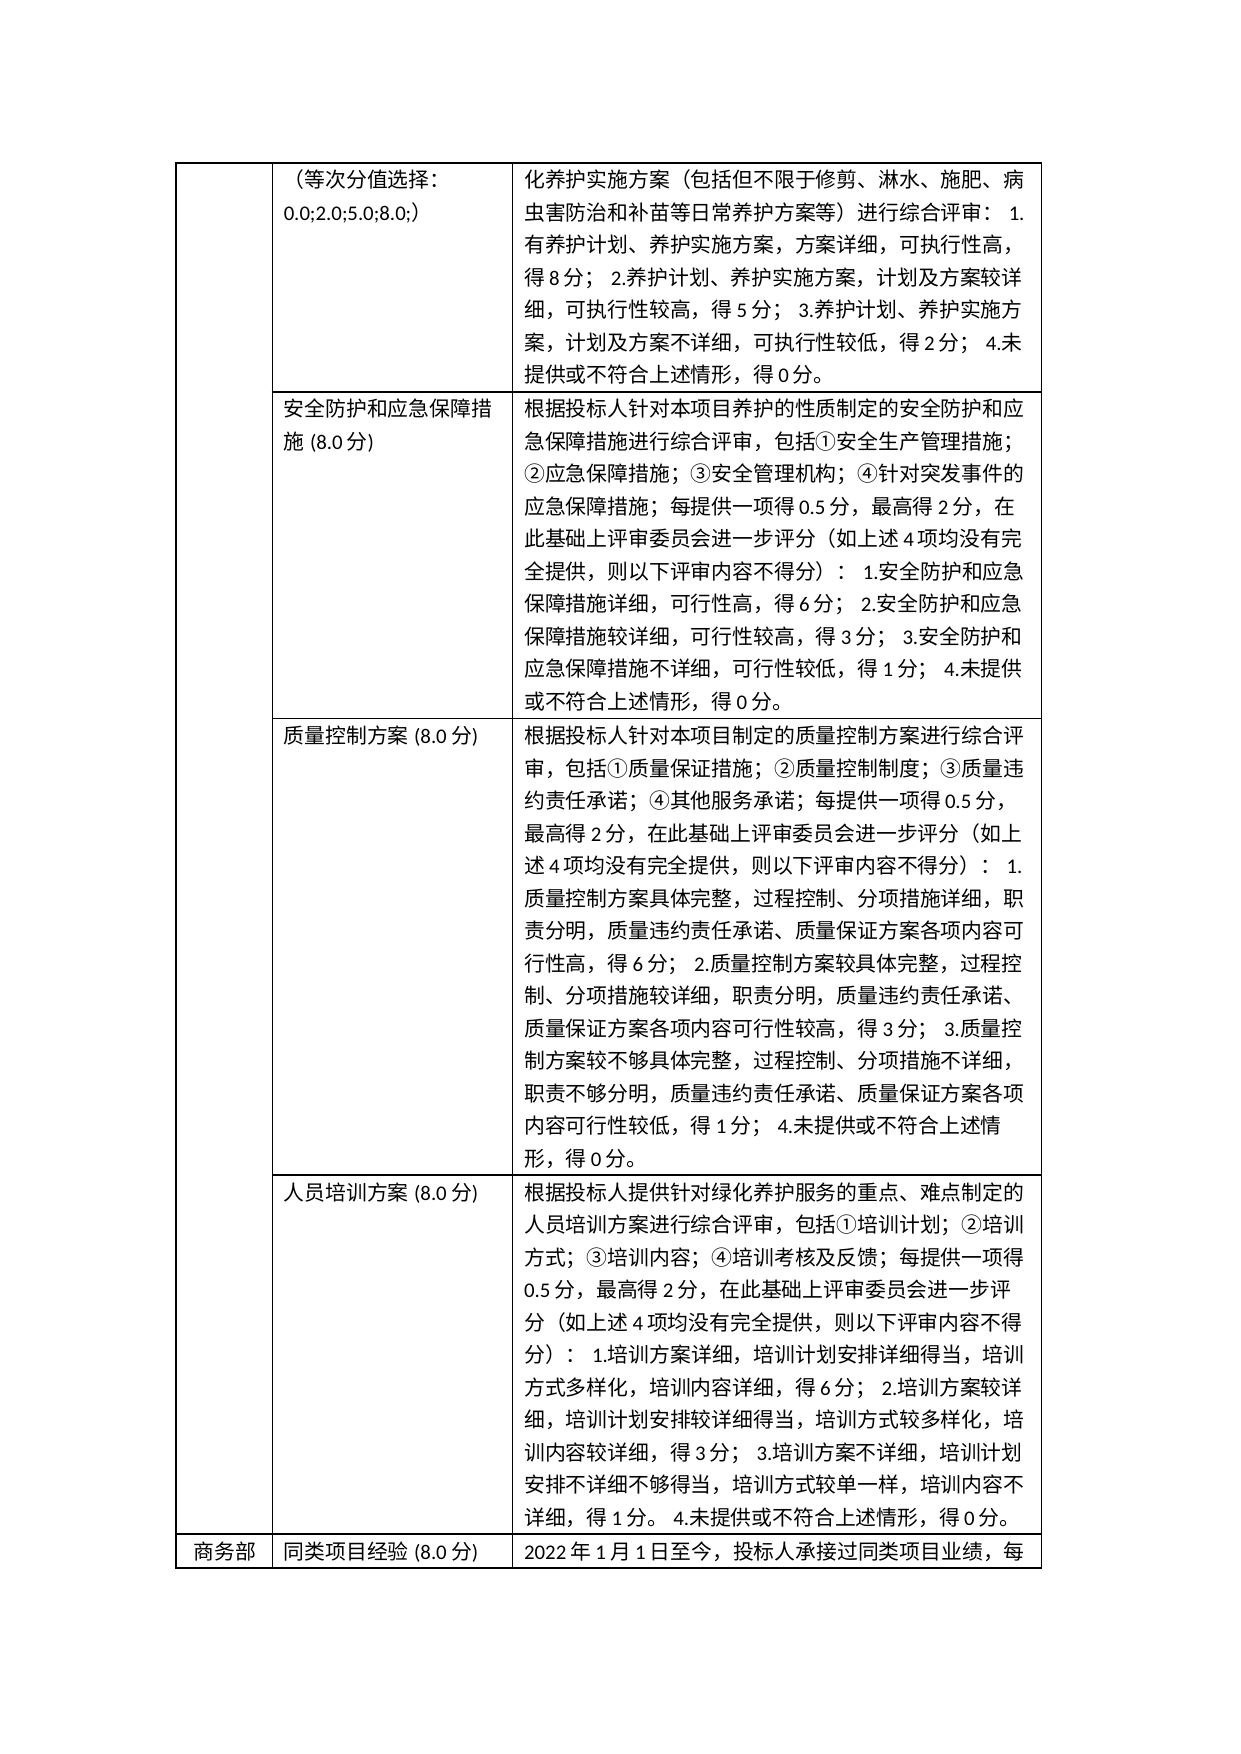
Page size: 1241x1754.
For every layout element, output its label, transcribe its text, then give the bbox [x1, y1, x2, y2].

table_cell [513, 1535, 1041, 1567]
table_cell 人员培训方案 (8.0分) [273, 1176, 512, 1533]
table_cell 质量控制方案 (8.0分) [273, 719, 512, 1174]
table_cell 安全防护和应急保障措施 (8.0分) [273, 393, 512, 718]
table_cell 根据投标人提供针对绿化养护服务的重点、难点制定的人员培训方案进行综合评审，包括①培训计划；②培训方式；③培训内容；④培训考核及反馈；每提供一项得0.5分，最高得2分，在此基础上评审委员会进一步评分（如上述4项均没有完全提供，则以下评审内容不得分）： 1.培训方案详细，培训计划安排详细得当，培训方式多样化，培训内容详细，得6分； 2.培训方案较详细，培训计划安排较详细得当，培训方式较多样化，培训内容较详细，得3分； 3.培训方案不详细，培训计划安排不详细不够得当，培训方式较单一样，培训内容不详细，得1分。 4.未提供或不符合上述情形，得0分。 [513, 1176, 1041, 1533]
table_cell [513, 164, 1041, 391]
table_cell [273, 164, 512, 391]
table_cell 根据投标人针对本项目制定的质量控制方案进行综合评审，包括①质量保证措施；②质量控制制度；③质量违约责任承诺；④其他服务承诺；每提供一项得0.5分，最高得2分，在此基础上评审委员会进一步评分（如上述4项均没有完全提供，则以下评审内容不得分）： 1.质量控制方案具体完整，过程控制、分项措施详细，职责分明，质量违约责任承诺、质量保证方案各项内容可行性高，得6分； 2.质量控制方案较具体完整，过程控制、分项措施较详细，职责分明，质量违约责任承诺、质量保证方案各项内容可行性较高，得3分； 3.质量控制方案较不够具体完整，过程控制、分项措施不详细，职责不够分明，质量违约责任承诺、质量保证方案各项内容可行性较低，得1分； 4.未提供或不符合上述情形，得0分。 [513, 719, 1041, 1174]
table_cell 根据投标人针对本项目养护的性质制定的安全防护和应急保障措施进行综合评审，包括①安全生产管理措施；②应急保障措施；③安全管理机构；④针对突发事件的应急保障措施；每提供一项得0.5分，最高得2分，在此基础上评审委员会进一步评分（如上述4项均没有完全提供，则以下评审内容不得分）： 1.安全防护和应急保障措施详细，可行性高，得6分； 2.安全防护和应急保障措施较详细，可行性较高，得3分； 3.安全防护和应急保障措施不详细，可行性较低，得1分； 4.未提供或不符合上述情形，得0分。 [513, 393, 1041, 718]
table_cell 同类项目经验 (8.0分) [273, 1535, 512, 1567]
table_cell 商务部分 [177, 1535, 272, 1567]
